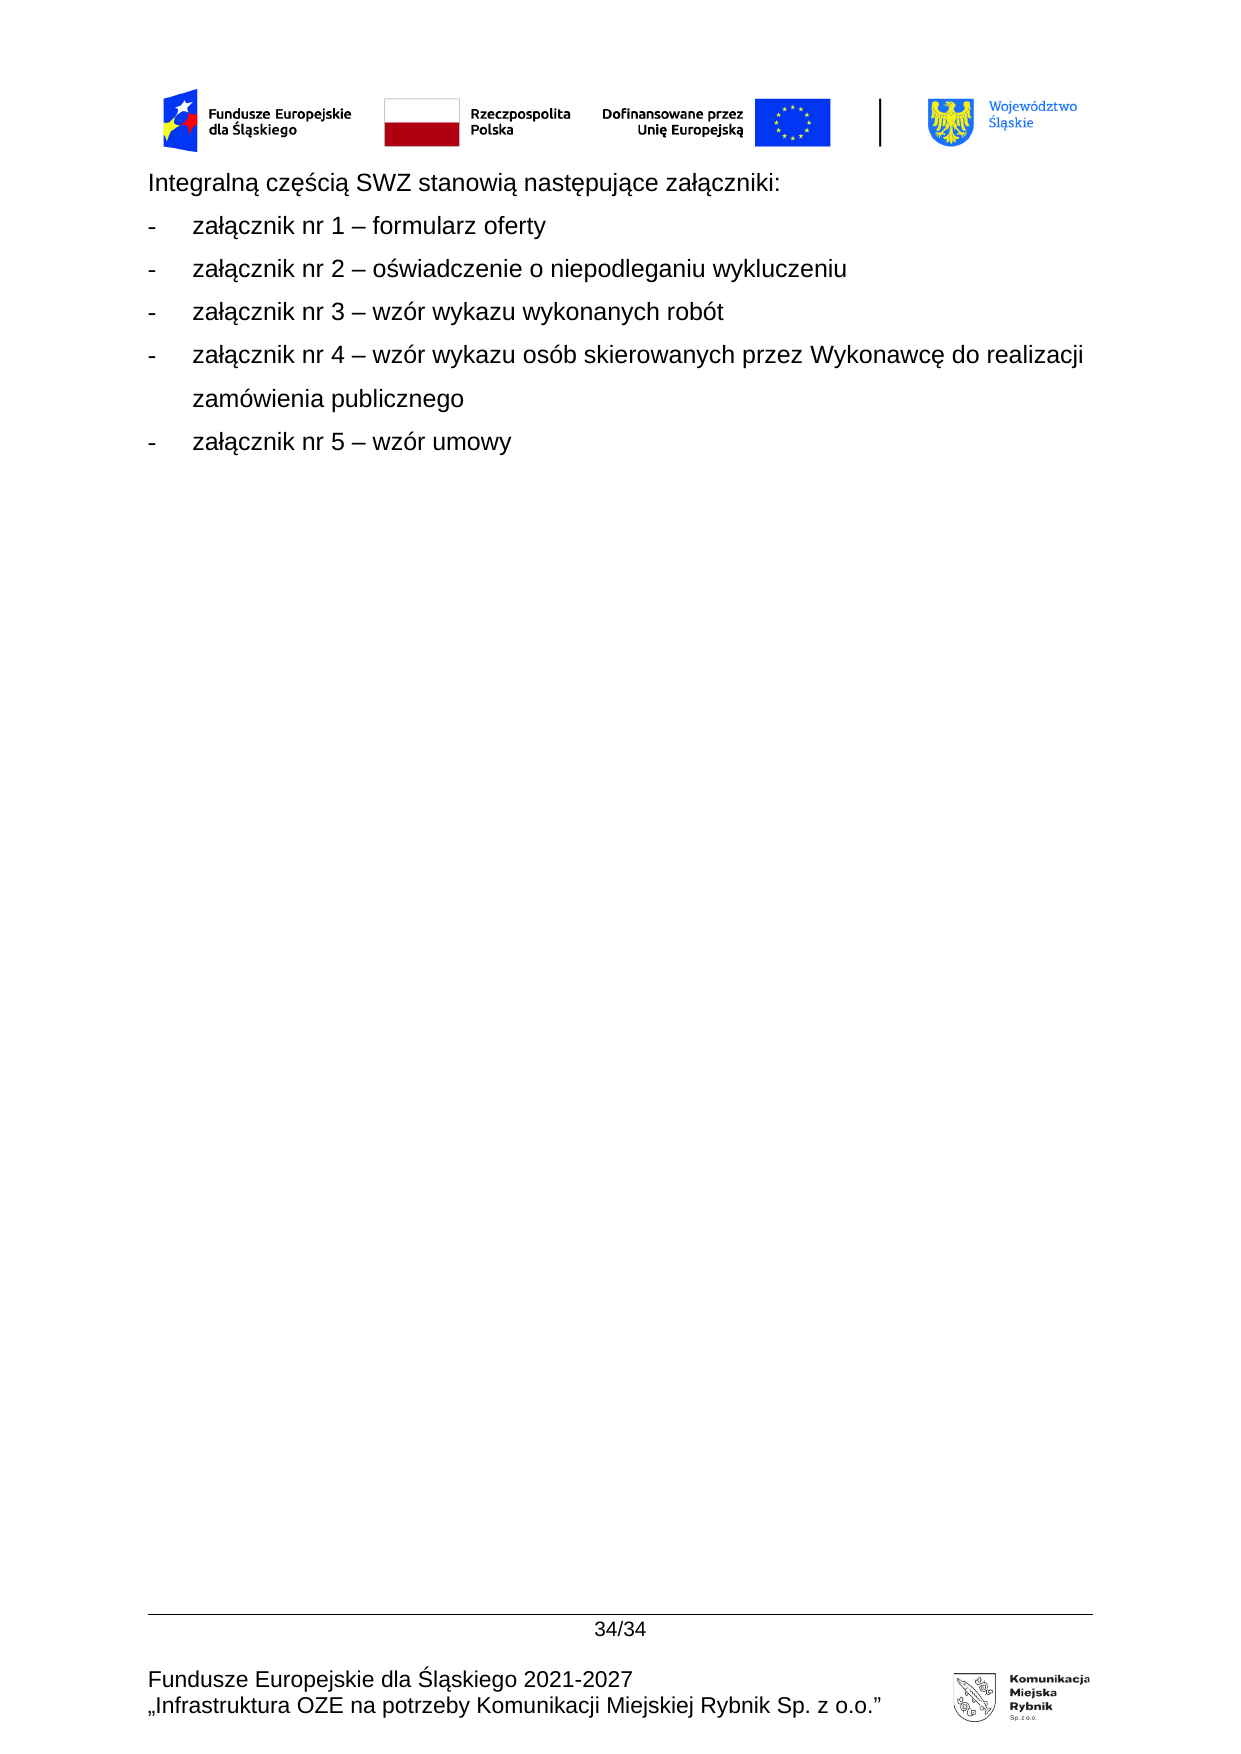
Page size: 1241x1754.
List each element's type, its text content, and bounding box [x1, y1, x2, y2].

list załącznik nr 1 – formularz oferty [148, 211, 1093, 240]
list załącznik nr 3 – wzór wykazu wykonanych robót [148, 297, 1093, 326]
text Integralną częścią SWZ stanowią następujące załączniki: [148, 168, 1093, 196]
picture [953, 1673, 1090, 1722]
list załącznik nr 2 – oświadczenie o niepodleganiu wykluczeniu [148, 254, 1093, 283]
list załącznik nr 4 – wzór wykazu osób skierowanych przez Wykonawcę do realizacji zamówienia publicznego [148, 341, 1093, 412]
list załącznik nr 5 – wzór umowy [148, 427, 1093, 456]
picture [147, 73, 1093, 168]
